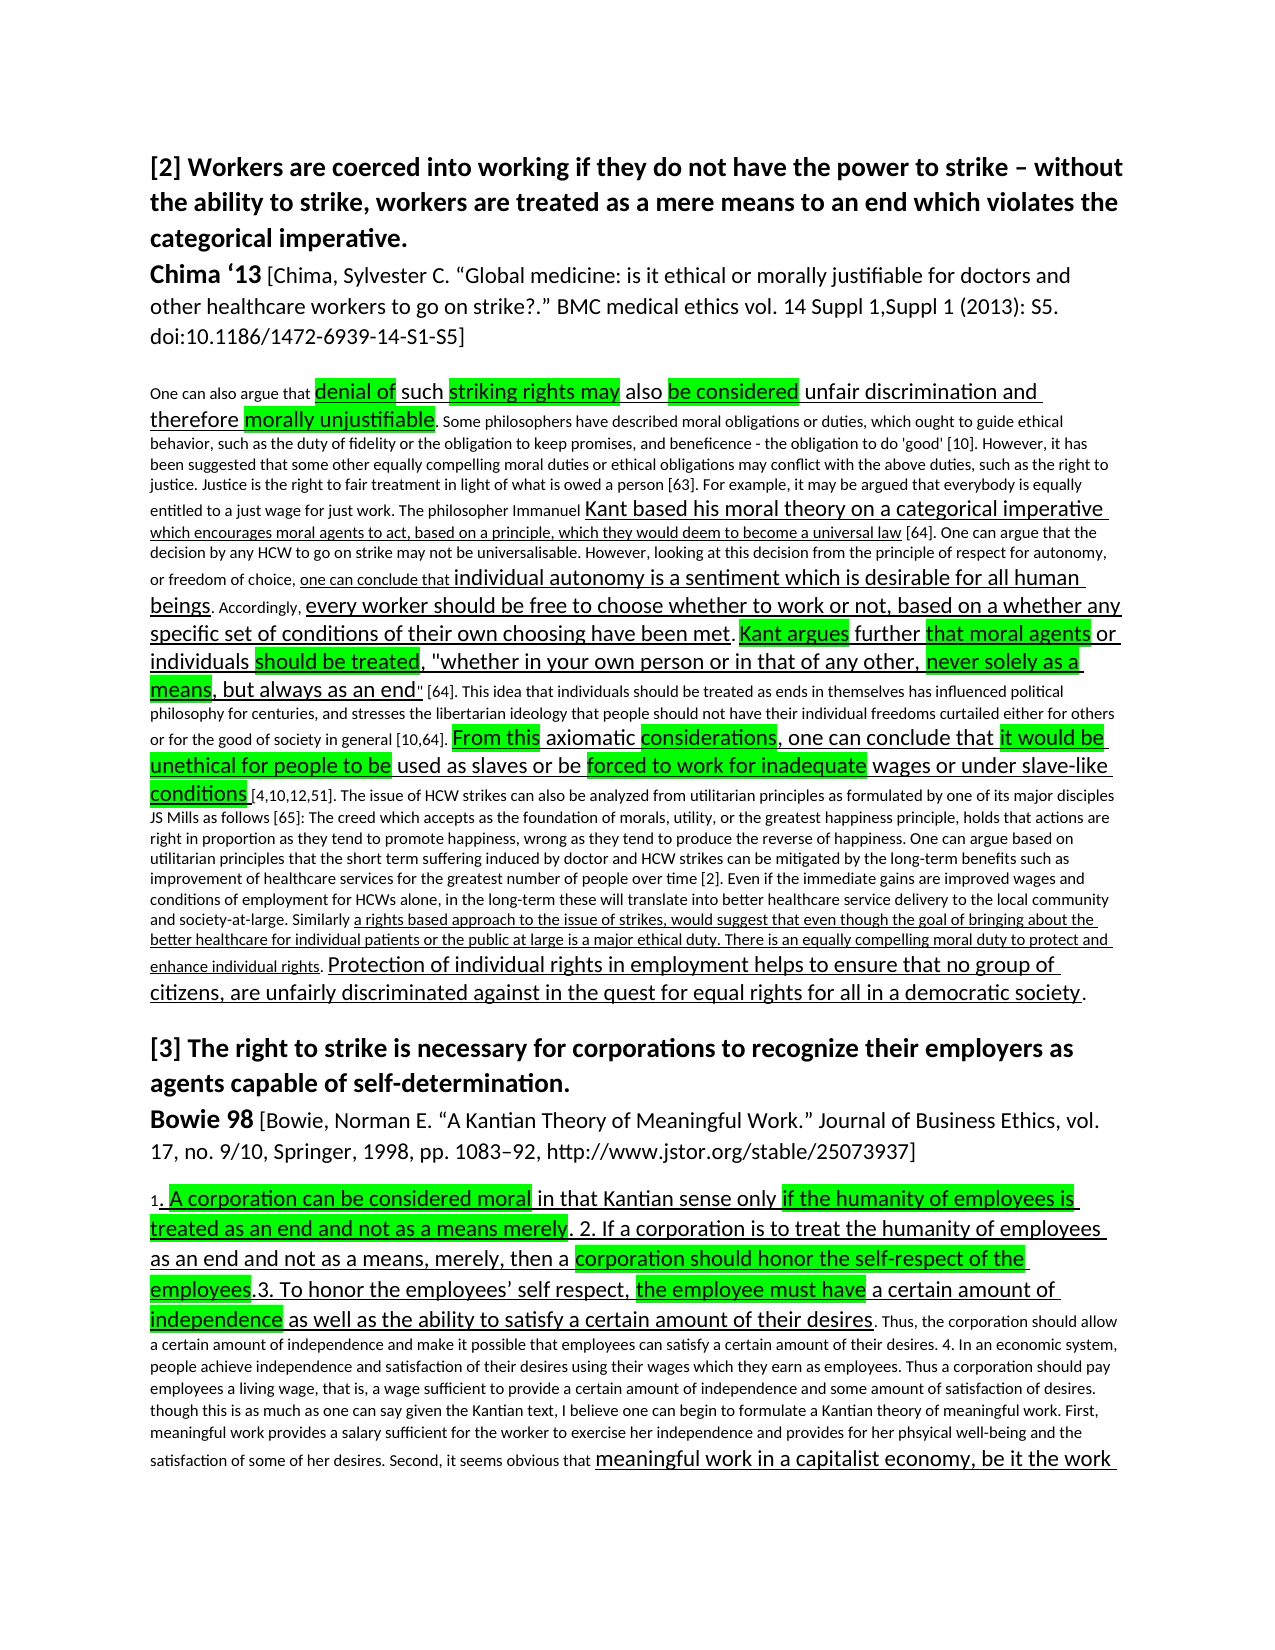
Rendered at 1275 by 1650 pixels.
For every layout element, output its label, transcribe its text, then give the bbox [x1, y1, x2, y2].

text One can also argue that denial of such striking rights may also be considered unfair discrimination and therefore morally unjustifiable. Some philosophers have described moral obligations or duties, which ought to guide ethical behavior, such as the duty of fidelity or the obligation to keep promises, and beneficence - the obligation to do 'good' [10]. However, it has been suggested that some other equally compelling moral duties or ethical obligations may conflict with the above duties, such as the right to justice. Justice is the right to fair treatment in light of what is owed a person [63]. For example, it may be argued that everybody is equally entitled to a just wage for just work. The philosopher Immanuel Kant based his moral theory on a categorical imperative which encourages moral agents to act, based on a principle, which they would deem to become a universal law [64]. One can argue that the decision by any HCW to go on strike may not be universalisable. However, looking at this decision from the principle of respect for autonomy, or freedom of choice, one can conclude that individual autonomy is a sentiment which is desirable for all human beings. Accordingly, every worker should be free to choose whether to work or not, based on a whether any specific set of conditions of their own choosing have been met. Kant argues further that moral agents or individuals should be treated, "whether in your own person or in that of any other, never solely as a means, but always as an end" [64]. This idea that individuals should be treated as ends in themselves has influenced political philosophy for centuries, and stresses the libertarian ideology that people should not have their individual freedoms curtailed either for others or for the good of society in general [10,64]. From this axiomatic considerations, one can conclude that it would be unethical for people to be used as slaves or be forced to work for inadequate wages or under slave-like conditions [4,10,12,51]. The issue of HCW strikes can also be analyzed from utilitarian principles as formulated by one of its major disciples JS Mills as follows [65]: The creed which accepts as the foundation of morals, utility, or the greatest happiness principle, holds that actions are right in proportion as they tend to promote happiness, wrong as they tend to produce the reverse of happiness. One can argue based on utilitarian principles that the short term suffering induced by doctor and HCW strikes can be mitigated by the long-term benefits such as improvement of healthcare services for the greatest number of people over time [2]. Even if the immediate gains are improved wages and conditions of employment for HCWs alone, in the long-term these will translate into better healthcare service delivery to the local community and society-at-large. Similarly a rights based approach to the issue of strikes, would suggest that even though the goal of bringing about the better healthcare for individual patients or the public at large is a major ethical duty. There is an equally compelling moral duty to protect and enhance individual rights. Protection of individual rights in employment helps to ensure that no group of citizens, are unfairly discriminated against in the quest for equal rights for all in a democratic society. [150, 377, 1125, 1006]
text Chima ‘13 [Chima, Sylvester C. “Global medicine: is it ethical or morally justifiable for doctors and other healthcare workers to go on strike?.” BMC medical ethics vol. 14 Suppl 1,Suppl 1 (2013): S5. doi:10.1186/1472-6939-14-S1-S5] [150, 257, 1125, 350]
subtitle [2] Workers are coerced into working if they do not have the power to strike – without the ability to strike, workers are treated as a mere means to an end which violates the categorical imperative. [150, 150, 1125, 254]
text Bowie 98 [Bowie, Norman E. “A Kantian Theory of Meaningful Work.” Journal of Business Ethics, vol. 17, no. 9/10, Springer, 1998, pp. 1083–92, http://www.jstor.org/stable/25073937] [150, 1102, 1125, 1165]
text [150, 1184, 1125, 1473]
subtitle [3] The right to strike is necessary for corporations to recognize their employers as agents capable of self-determination. [150, 1031, 1125, 1099]
